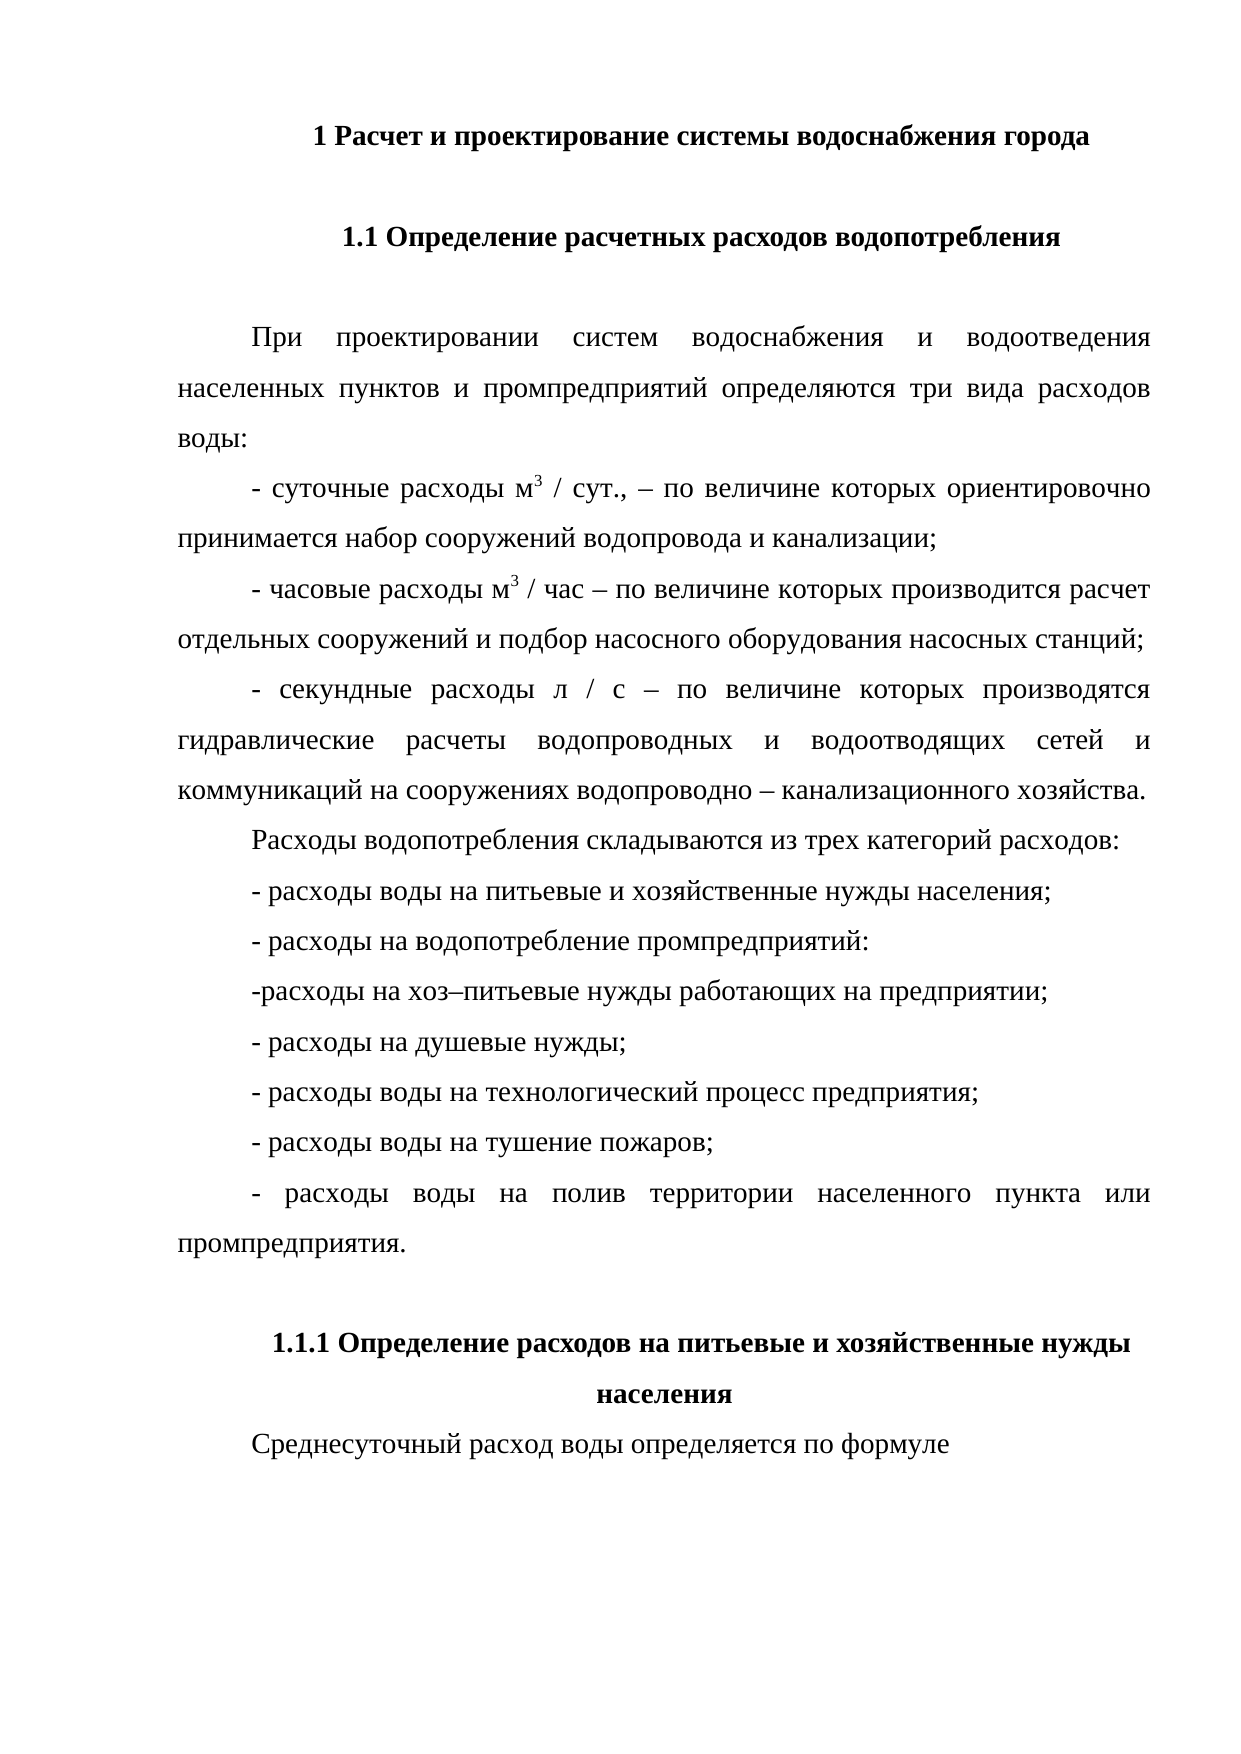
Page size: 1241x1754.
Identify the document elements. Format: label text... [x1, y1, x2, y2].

text - расходы воды на тушение пожаров; [177, 1124, 1152, 1158]
text - расходы воды на питьевые и хозяйственные нужды населения; [177, 873, 1152, 906]
text - расходы на душевые нужды; [177, 1024, 1152, 1057]
text - расходы воды на технологический процесс предприятия; [177, 1074, 1152, 1108]
subtitle 1 Расчет и проектирование системы водоснабжения города [177, 118, 1152, 152]
text - расходы воды на полив территории населенного пункта или промпредприятия. [177, 1175, 1152, 1258]
text - секундные расходы л / с – по величине которых производятся гидравлические расчеты водопроводных и водоотводящих сетей и коммуникаций на сооружениях водопроводно – канализационного хозяйства. [177, 672, 1152, 806]
text Среднесуточный расход воды определяется по формуле [177, 1426, 1152, 1460]
subtitle 1.1 Определение расчетных расходов водопотребления [177, 219, 1152, 252]
text - часовые расходы м3 / час – по величине которых производится расчет отдельных сооружений и подбор насосного оборудования насосных станций; [177, 571, 1152, 655]
text При проектировании систем водоснабжения и водоотведения населенных пунктов и промпредприятий определяются три вида расходов воды: [177, 319, 1152, 453]
text - расходы на водопотребление промпредприятий: [177, 923, 1152, 957]
text Расходы водопотребления складываются из трех категорий расходов: [177, 822, 1152, 856]
text - суточные расходы м3 / сут., – по величине которых ориентировочно принимается набор сооружений водопровода и канализации; [177, 470, 1152, 554]
text -расходы на хоз–питьевые нужды работающих на предприятии; [177, 973, 1152, 1007]
subtitle 1.1.1 Определение расходов на питьевые и хозяйственные нужды населения [177, 1326, 1152, 1409]
